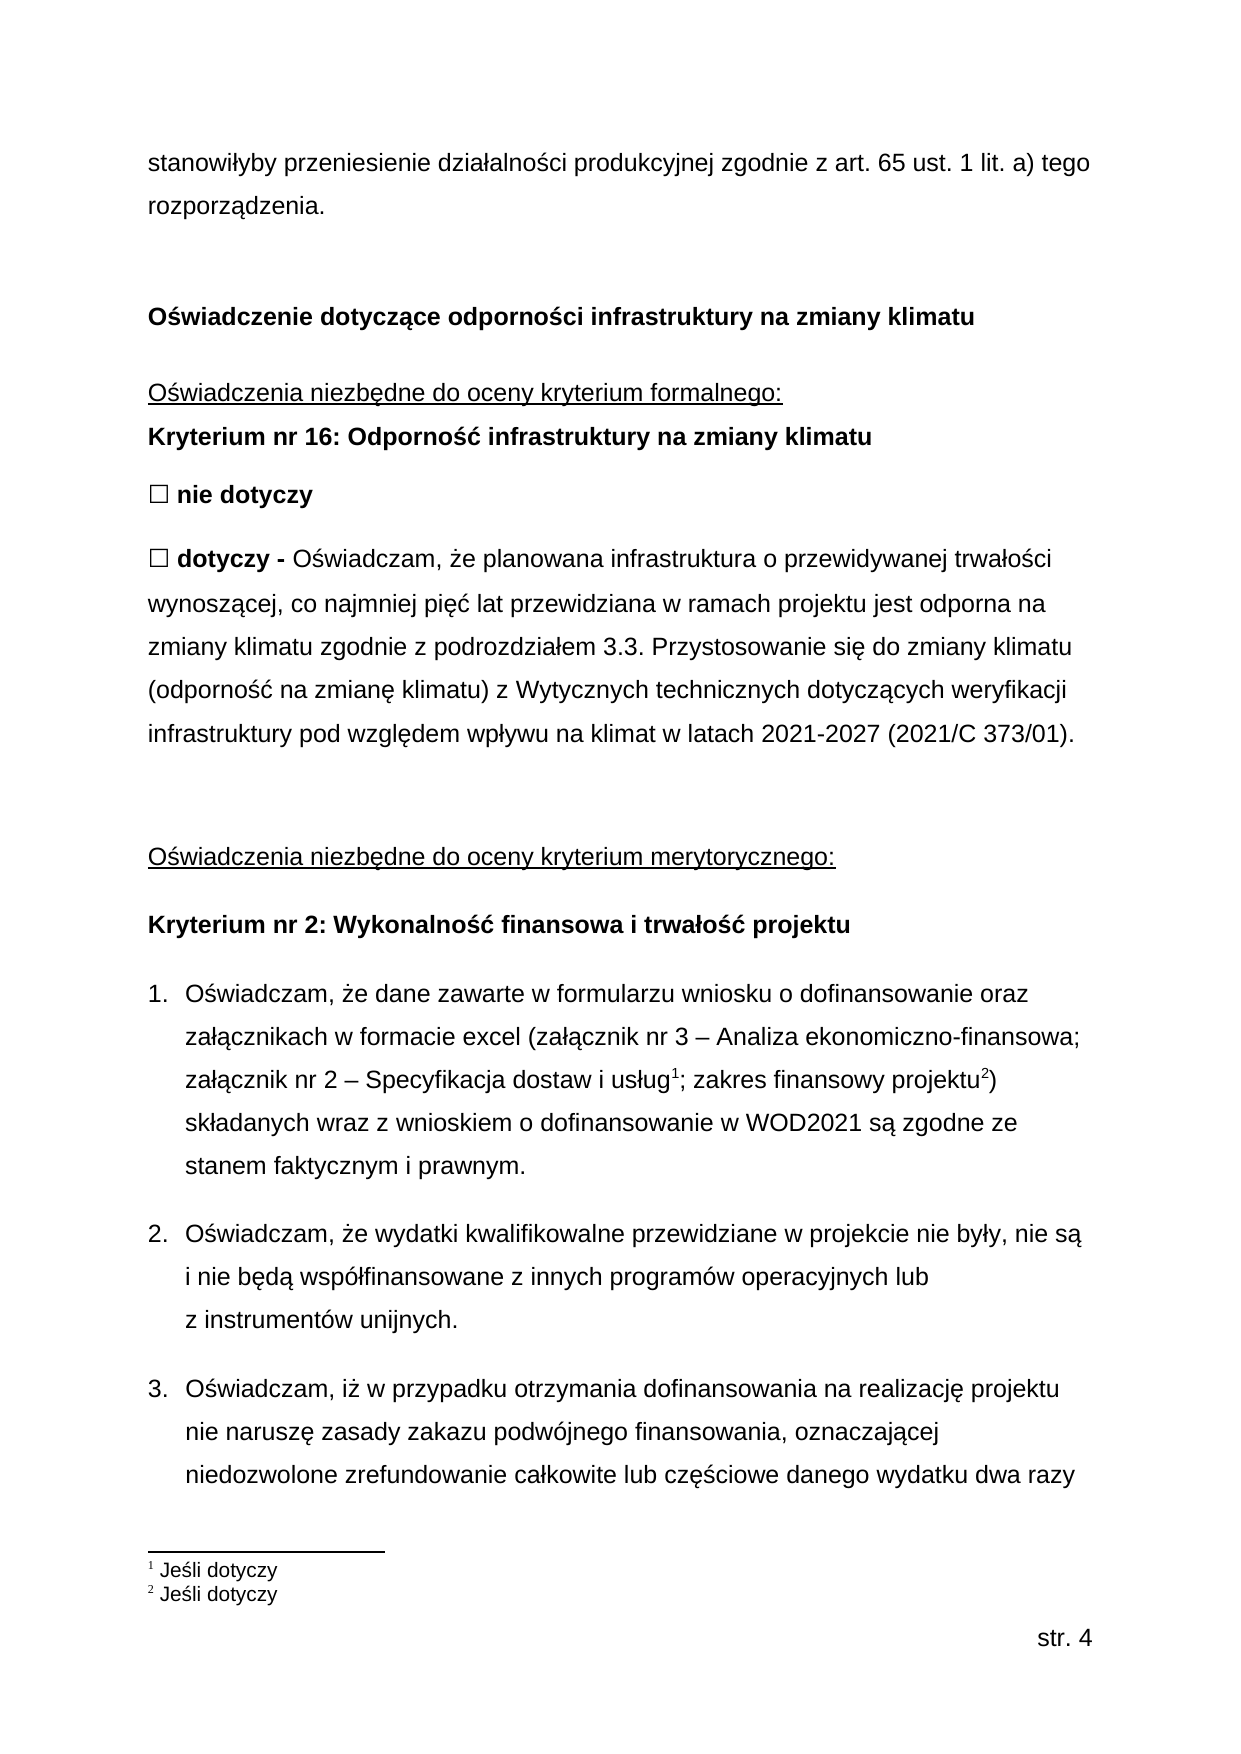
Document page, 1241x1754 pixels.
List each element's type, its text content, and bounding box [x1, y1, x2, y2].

text Oświadczenia niezbędne do oceny kryterium formalnego: [148, 378, 1093, 407]
text ☐ nie dotyczy [148, 477, 1093, 511]
text Oświadczenia niezbędne do oceny kryterium merytorycznego: [148, 842, 1093, 871]
text ☐ dotyczy - Oświadczam, że planowana infrastruktura o przewidywanej trwałości wynoszącej, co najmniej pięć lat przewidziana w ramach projektu jest odporna na zmiany klimatu zgodnie z podrozdziałem 3.3. Przystosowanie się do zmiany klimatu (odporność na zmianę klimatu) z Wytycznych technicznych dotyczących weryfikacji infrastruktury pod względem wpływu na klimat w latach 2021-2027 (2021/C 373/01). [148, 541, 1093, 747]
list Oświadczam, że dane zawarte w formularzu wniosku o dofinansowanie oraz załącznikach w formacie excel (załącznik nr 3 – Analiza ekonomiczno-finansowa; załącznik nr 2 – Specyfikacja dostaw i usług; zakres finansowy projektu) składanych wraz z wnioskiem o dofinansowanie w WOD2021 są zgodne ze stanem faktycznym i prawnym. [148, 978, 1093, 1180]
text Oświadczenie dotyczące odporności infrastruktury na zmiany klimatu [148, 302, 1093, 331]
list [148, 1373, 1093, 1488]
text Kryterium nr 16: Odporność infrastruktury na zmiany klimatu [148, 422, 1093, 450]
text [148, 148, 1093, 219]
text Kryterium nr 2: Wykonalność finansowa i trwałość projektu [148, 910, 1093, 939]
list Oświadczam, że wydatki kwalifikowalne przewidziane w projekcie nie były, nie są i nie będą współfinansowane z innych programów operacyjnych lub z instrumentów unijnych. [148, 1219, 1093, 1334]
